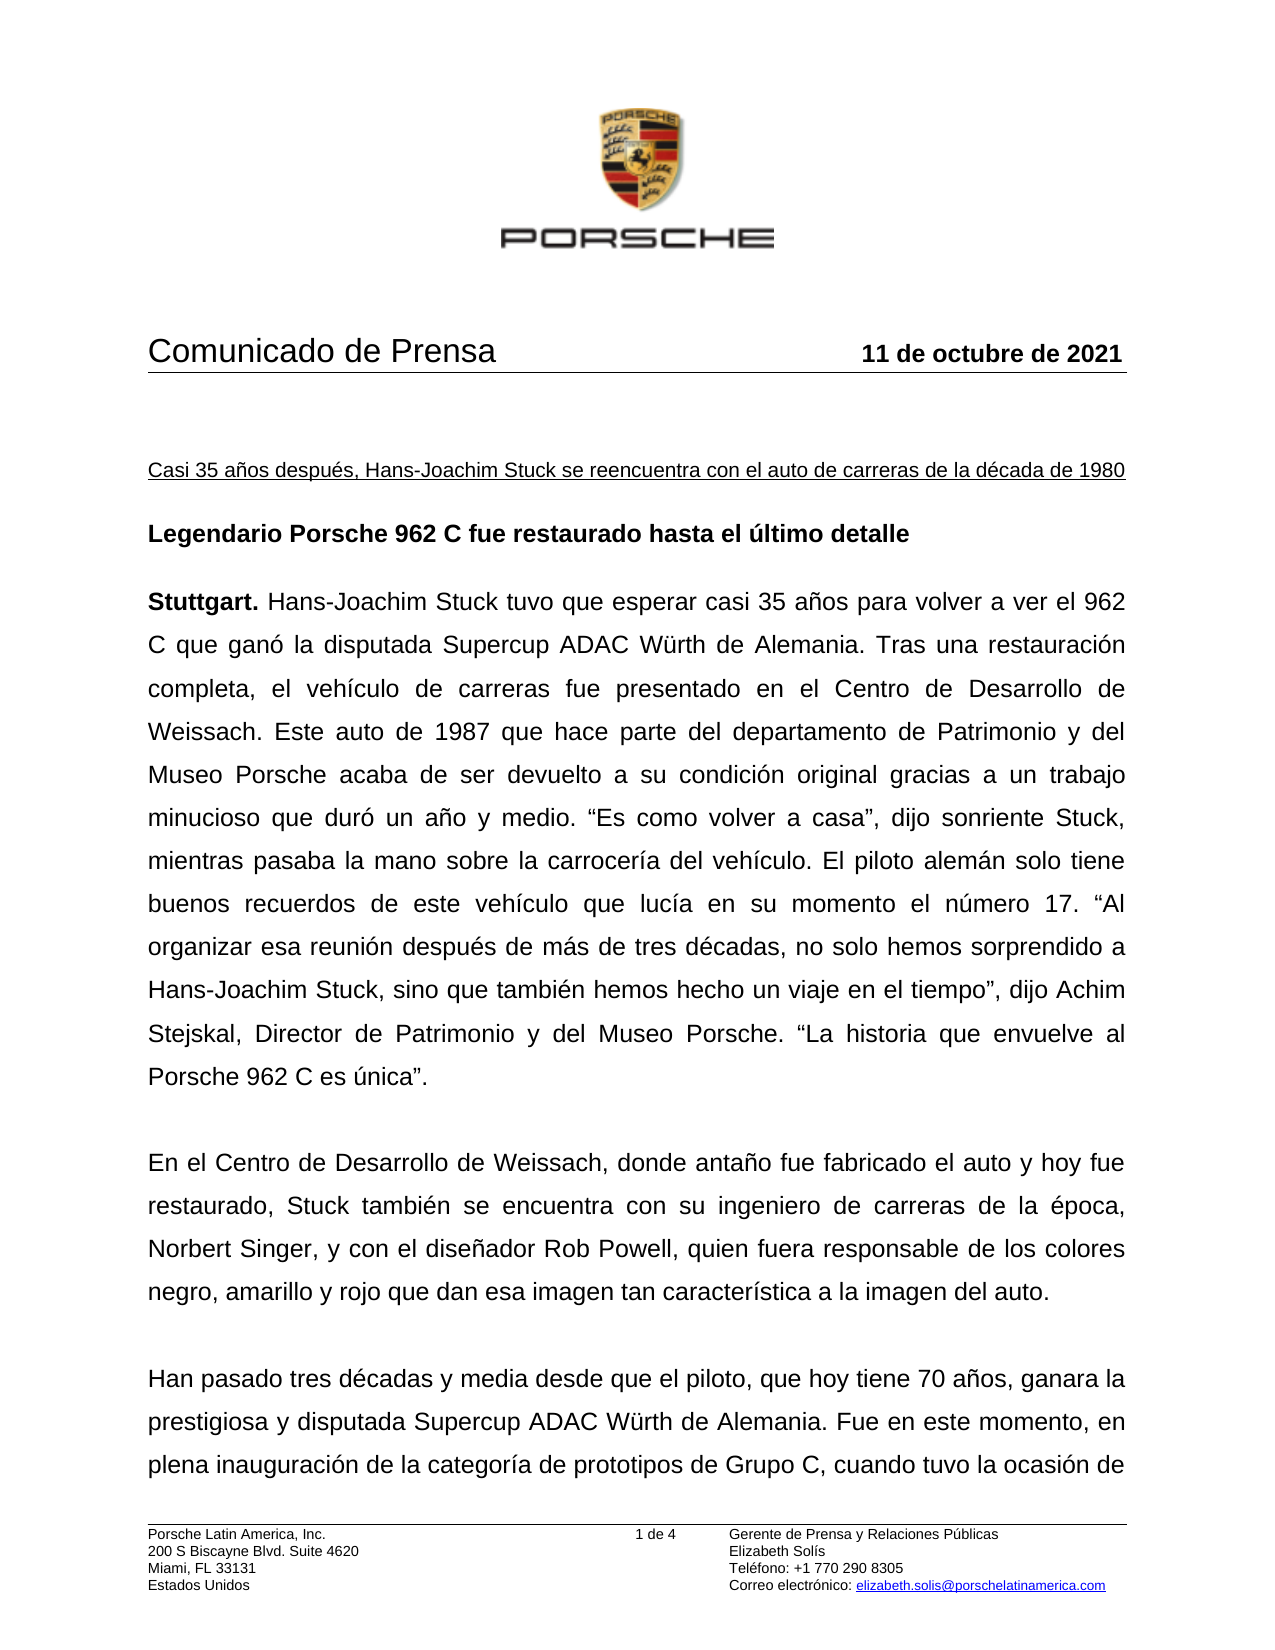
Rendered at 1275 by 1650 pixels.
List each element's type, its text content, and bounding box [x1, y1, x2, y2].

text Legendario Porsche 962 C fue restaurado hasta el último detalle [148, 519, 1127, 548]
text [148, 1363, 1127, 1478]
text En el Centro de Desarrollo de Weissach, donde antaño fue fabricado el auto y hoy fue restaurado, Stuck también se encuentra con su ingeniero de carreras de la época, Norbert Singer, y con el diseñador Rob Powell, quien fuera responsable de los colores negro, amarillo y rojo que dan esa imagen tan característica a la imagen del auto. [148, 1148, 1127, 1306]
text Casi 35 años después, Hans-Joachim Stuck se reencuentra con el auto de carreras de la década de 1980 [148, 458, 1127, 482]
text Stuttgart. Hans-Joachim Stuck tuvo que esperar casi 35 años para volver a ver el 962 C que ganó la disputada Supercup ADAC Würth de Alemania. Tras una restauración completa, el vehículo de carreras fue presentado en el Centro de Desarrollo de Weissach. Este auto de 1987 que hace parte del departamento de Patrimonio y del Museo Porsche acaba de ser devuelto a su condición original gracias a un trabajo minucioso que duró un año y medio. “Es como volver a casa”, dijo sonriente Stuck, mientras pasaba la mano sobre la carrocería del vehículo. El piloto alemán solo tiene buenos recuerdos de este vehículo que lucía en su momento el número 17. “Al organizar esa reunión después de más de tres décadas, no solo hemos sorprendido a Hans-Joachim Stuck, sino que también hemos hecho un viaje en el tiempo”, dijo Achim Stejskal, Director de Patrimonio y del Museo Porsche. “La historia que envuelve al Porsche 962 C es única”. [148, 587, 1127, 1090]
